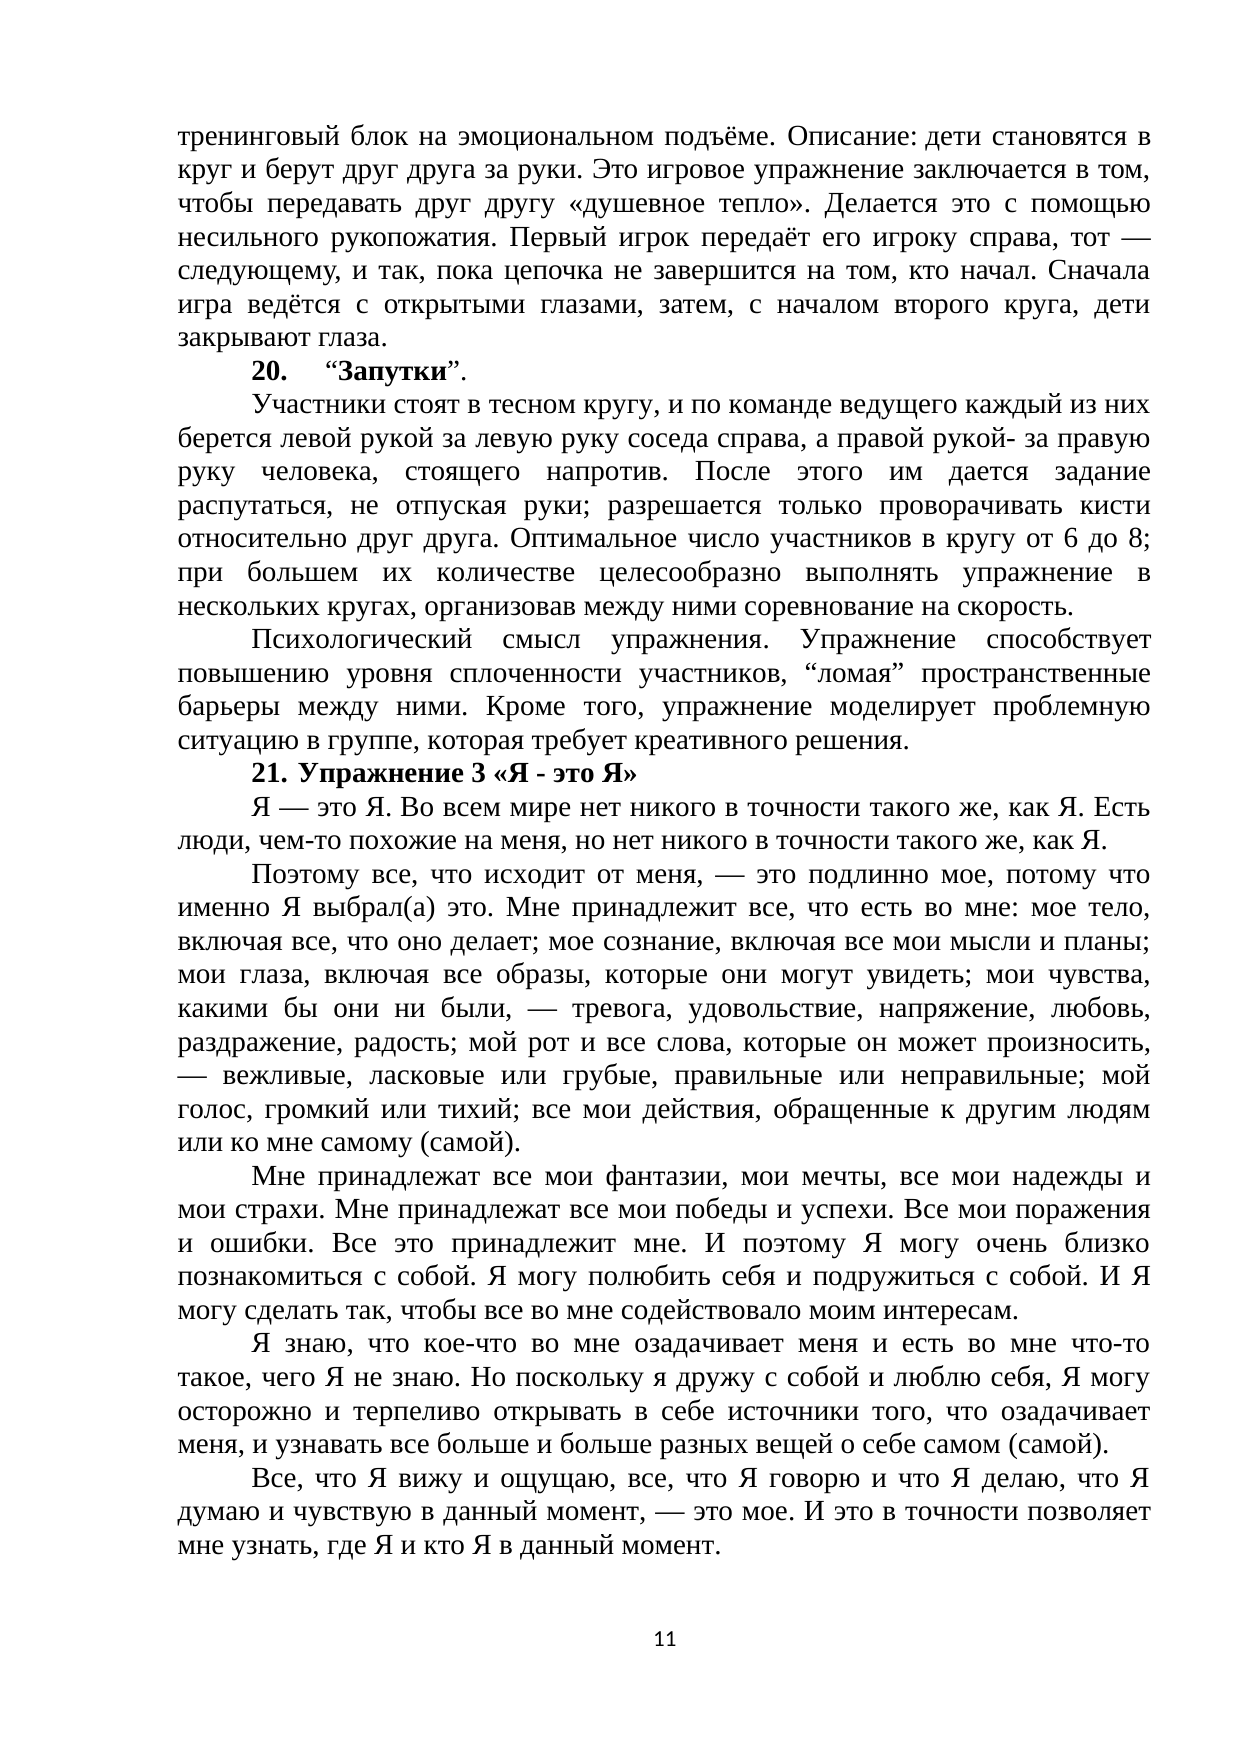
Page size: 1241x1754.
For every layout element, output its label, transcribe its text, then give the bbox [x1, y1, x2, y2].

text Поэтому все, что исходит от меня, — это подлинно мое, потому что именно Я выбрал(а) это. Мне принадлежит все, что есть во мне: мое тело, включая все, что оно делает; мое сознание, включая все мои мысли и планы; мои глаза, включая все образы, которые они могут увидеть; мои чувства, какими бы они ни были, — тревога, удовольствие, напряжение, любовь, раздражение, радость; мой рот и все слова, которые он может произносить, — вежливые, ласковые или грубые, правильные или неправильные; мой голос, громкий или тихий; все мои действия, обращенные к другим людям или ко мне самому (самой). [177, 856, 1152, 1158]
text Психологический смысл упражнения. Упражнение способствует повышению уровня сплоченности участников, “ломая” пространственные барьеры между ними. Кроме того, упражнение моделирует проблемную ситуацию в группе, которая требует креативного решения. [177, 621, 1152, 755]
list Упражнение 3 «Я - это Я» [251, 755, 1152, 789]
text Все, что Я вижу и ощущаю, все, что Я говорю и что Я делаю, что Я думаю и чувствую в данный момент, — это мое. И это в точности позволяет мне узнать, где Я и кто Я в данный момент. [177, 1460, 1152, 1560]
list “Запутки”. [177, 353, 1152, 386]
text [177, 118, 1152, 353]
text Мне принадлежат все мои фантазии, мои мечты, все мои надежды и мои страхи. Мне принадлежат все мои победы и успехи. Все мои поражения и ошибки. Все это принадлежит мне. И поэтому Я могу очень близко познакомиться с собой. Я могу полюбить себя и подружиться с собой. И Я могу сделать так, чтобы все во мне содействовало моим интересам. [177, 1158, 1152, 1326]
text Участники стоят в тесном кругу, и по команде ведущего каждый из них берется левой рукой за левую руку соседа справа, а правой рукой- за правую руку человека, стоящего напротив. После этого им дается задание распутаться, не отпуская руки; разрешается только проворачивать кисти относительно друг друга. Оптимальное число участников в кругу от 6 до 8; при большем их количестве целесообразно выполнять упражнение в нескольких кругах, организовав между ними соревнование на скорость. [177, 386, 1152, 621]
text Я знаю, что кое-что во мне озадачивает меня и есть во мне что-то такое, чего Я не знаю. Но поскольку я дружу с собой и люблю себя, Я могу осторожно и терпеливо открывать в себе источники того, что озадачивает меня, и узнавать все больше и больше разных вещей о себе самом (самой). [177, 1326, 1152, 1460]
text Я — это Я. Во всем мире нет никого в точности такого же, как Я. Есть люди, чем-то похожие на меня, но нет никого в точности такого же, как Я. [177, 789, 1152, 856]
